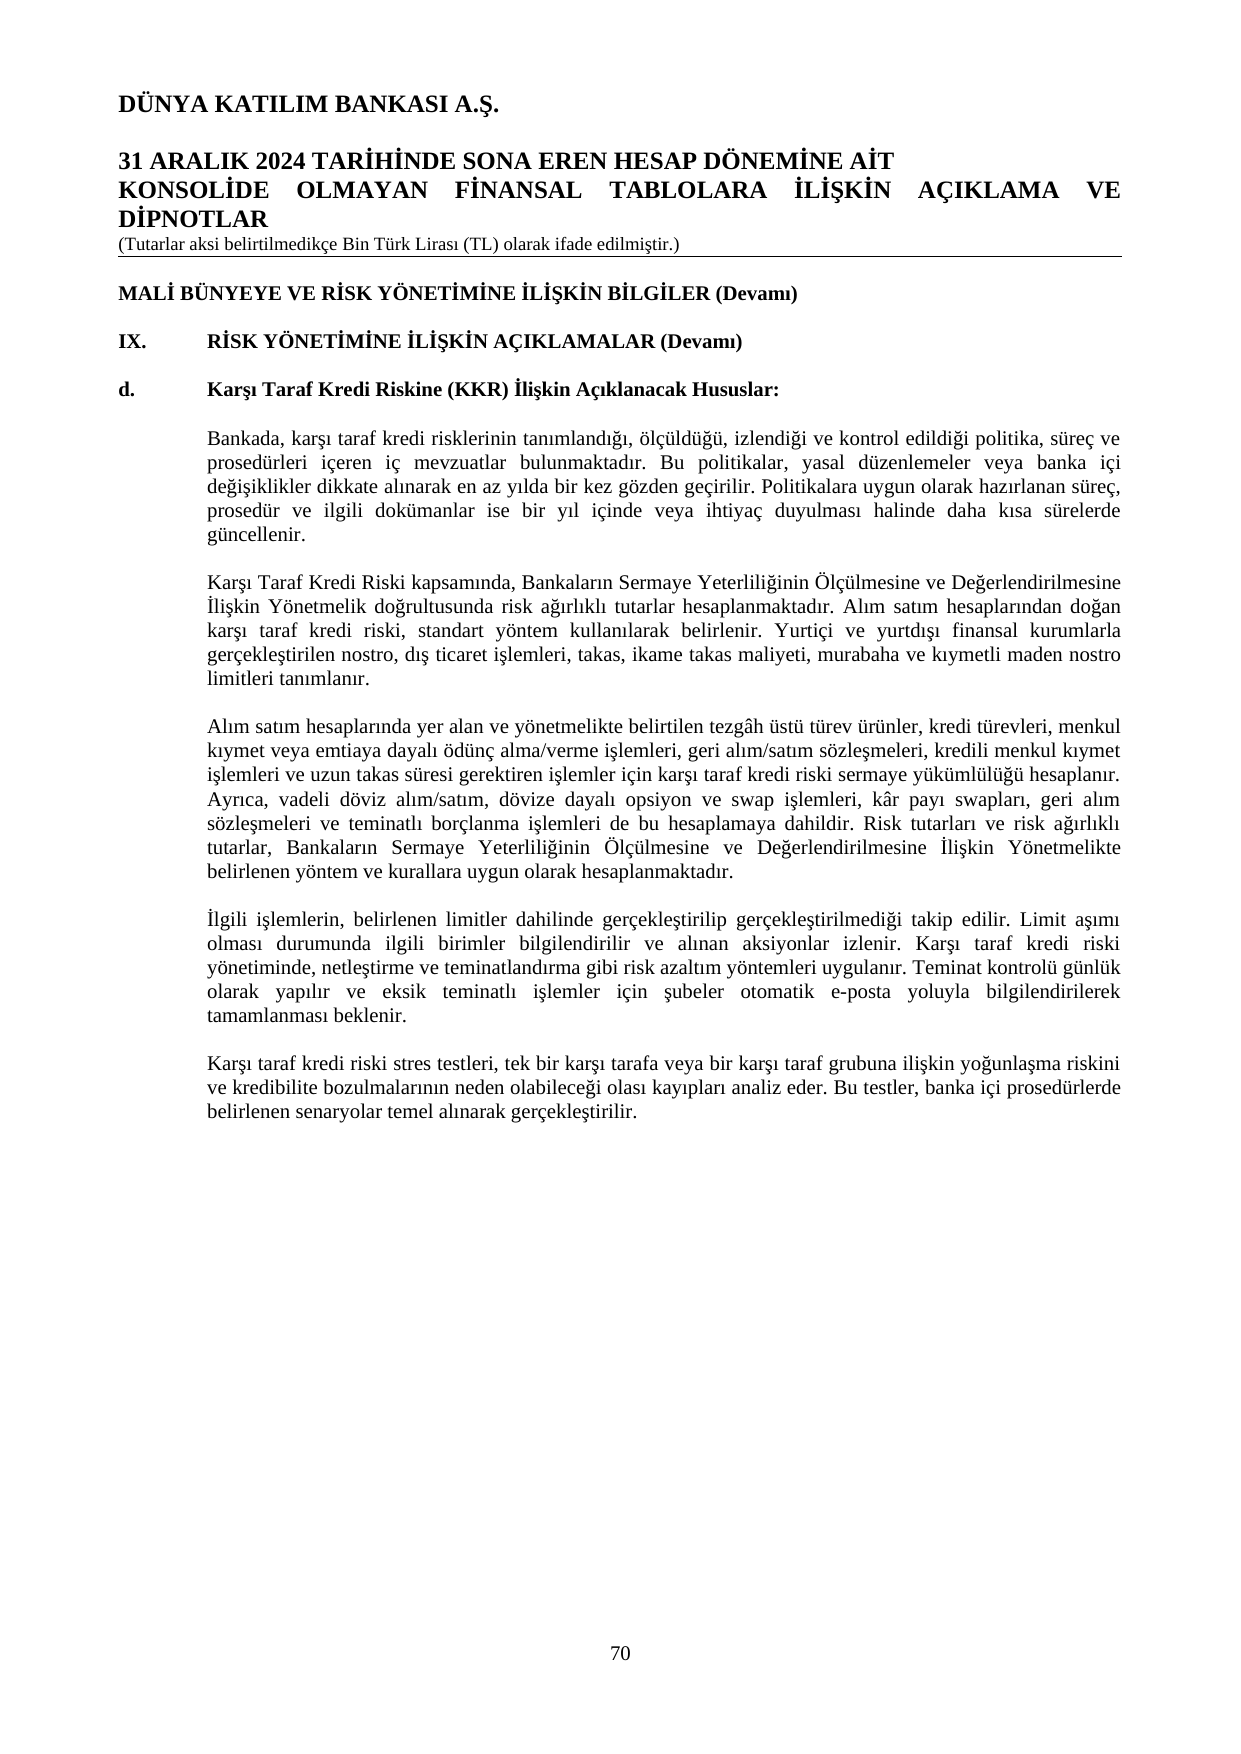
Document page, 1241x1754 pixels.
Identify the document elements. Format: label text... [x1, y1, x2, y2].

text İlgili işlemlerin, belirlenen limitler dahilinde gerçekleştirilip gerçekleştirilmediği takip edilir. Limit aşımı olması durumunda ilgili birimler bilgilendirilir ve alınan aksiyonlar izlenir. Karşı taraf kredi riski yönetiminde, netleştirme ve teminatlandırma gibi risk azaltım yöntemleri uygulanır. Teminat kontrolü günlük olarak yapılır ve eksik teminatlı işlemler için şubeler otomatik e-posta yoluyla bilgilendirilerek tamamlanması beklenir. [207, 907, 1122, 1027]
text IX. RİSK YÖNETİMİNE İLİŞKİN AÇIKLAMALAR (Devamı) [118, 329, 1122, 353]
text Alım satım hesaplarında yer alan ve yönetmelikte belirtilen tezgâh üstü türev ürünler, kredi türevleri, menkul kıymet veya emtiaya dayalı ödünç alma/verme işlemleri, geri alım/satım sözleşmeleri, kredili menkul kıymet işlemleri ve uzun takas süresi gerektiren işlemler için karşı taraf kredi riski sermaye yükümlülüğü hesaplanır. Ayrıca, vadeli döviz alım/satım, dövize dayalı opsiyon ve swap işlemleri, kâr payı swapları, geri alım sözleşmeleri ve teminatlı borçlanma işlemleri de bu hesaplamaya dahildir. Risk tutarları ve risk ağırlıklı tutarlar, Bankaların Sermaye Yeterliliğinin Ölçülmesine ve Değerlendirilmesine İlişkin Yönetmelikte belirlenen yöntem ve kurallara uygun olarak hesaplanmaktadır. [207, 714, 1122, 883]
text Karşı taraf kredi riski stres testleri, tek bir karşı tarafa veya bir karşı taraf grubuna ilişkin yoğunlaşma riskini ve kredibilite bozulmalarının neden olabileceği olası kayıpları analiz eder. Bu testler, banka içi prosedürlerde belirlenen senaryolar temel alınarak gerçekleştirilir. [207, 1051, 1122, 1123]
text MALİ BÜNYEYE VE RİSK YÖNETİMİNE İLİŞKİN BİLGİLER (Devamı) [118, 281, 1122, 305]
text d. Karşı Taraf Kredi Riskine (KKR) İlişkin Açıklanacak Hususlar: [118, 377, 1122, 401]
text Karşı Taraf Kredi Riski kapsamında, Bankaların Sermaye Yeterliliğinin Ölçülmesine ve Değerlendirilmesine İlişkin Yönetmelik doğrultusunda risk ağırlıklı tutarlar hesaplanmaktadır. Alım satım hesaplarından doğan karşı taraf kredi riski, standart yöntem kullanılarak belirlenir. Yurtiçi ve yurtdışı finansal kurumlarla gerçekleştirilen nostro, dış ticaret işlemleri, takas, ikame takas maliyeti, murabaha ve kıymetli maden nostro limitleri tanımlanır. [207, 570, 1122, 690]
text Bankada, karşı taraf kredi risklerinin tanımlandığı, ölçüldüğü, izlendiği ve kontrol edildiği politika, süreç ve prosedürleri içeren iç mevzuatlar bulunmaktadır. Bu politikalar, yasal düzenlemeler veya banka içi değişiklikler dikkate alınarak en az yılda bir kez gözden geçirilir. Politikalara uygun olarak hazırlanan süreç, prosedür ve ilgili dokümanlar ise bir yıl içinde veya ihtiyaç duyulması halinde daha kısa sürelerde güncellenir. [207, 426, 1122, 546]
